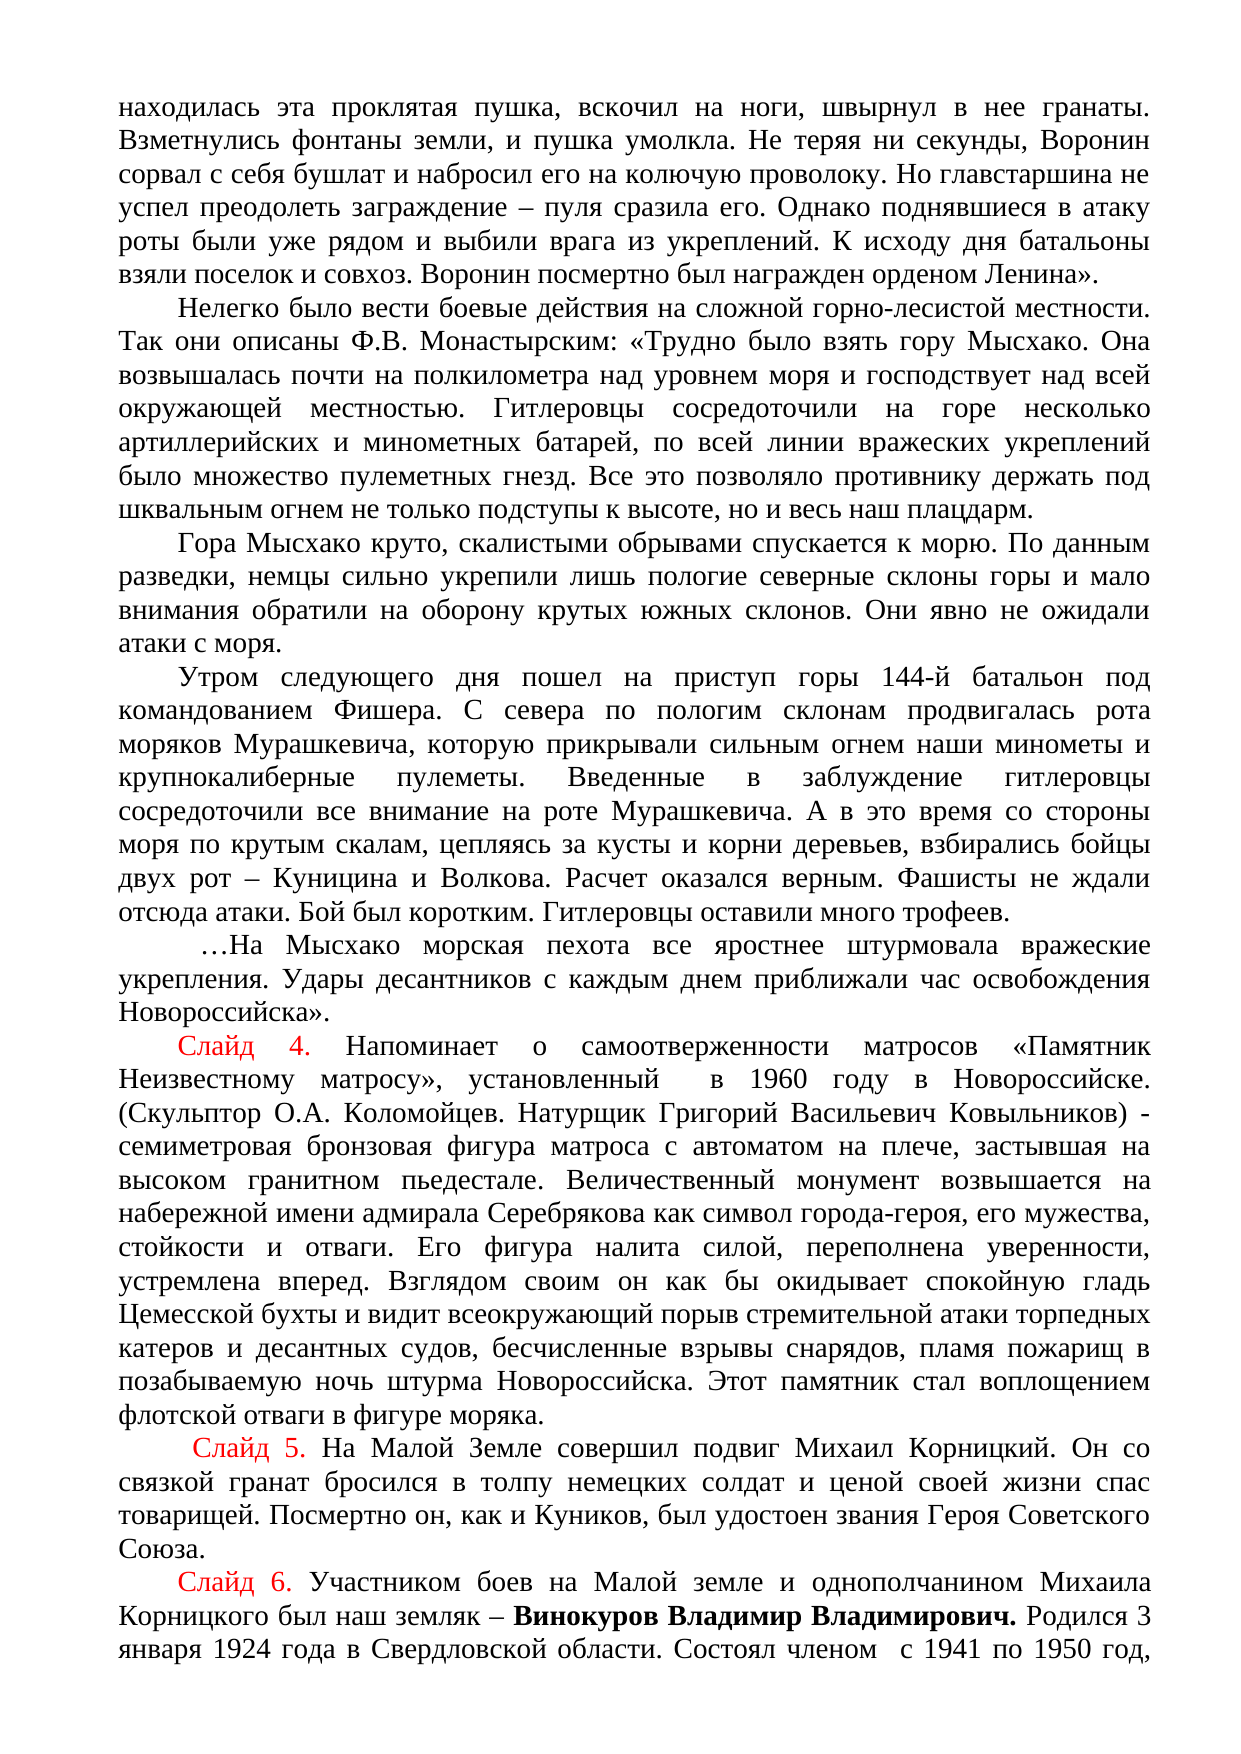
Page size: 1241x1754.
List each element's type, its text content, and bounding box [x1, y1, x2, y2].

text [118, 89, 1152, 290]
text Утром следующего дня пошел на приступ горы 144-й батальон под командованием Фишера. С севера по пологим склонам продвигалась рота моряков Мурашкевича, которую прикрывали сильным огнем наши минометы и крупнокалиберные пулеметы. Введенные в заблуждение гитлеровцы сосредоточили все внимание на роте Мурашкевича. А в это время со стороны моря по крутым скалам, цепляясь за кусты и корни деревьев, взбирались бойцы двух рот – Куницина и Волкова. Расчет оказался верным. Фашисты не ждали отсюда атаки. Бой был коротким. Гитлеровцы оставили много трофеев. [118, 659, 1152, 927]
text …На Мысхако морская пехота все яростнее штурмовала вражеские укрепления. Удары десантников с каждым днем приближали час освобождения Новороссийска». [118, 927, 1152, 1028]
text Слайд 5. На Малой Земле совершил подвиг Михаил Корницкий. Он со связкой гранат бросился в толпу немецких солдат и ценой своей жизни спас товарищей. Посмертно он, как и Куников, был удостоен звания Героя Советского Союза. [118, 1430, 1152, 1564]
text Слайд 4. Напоминает о самоотверженности матросов «Памятник Неизвестному матросу», установленный в 1960 году в Новороссийске. (Скульптор О.А. Коломойцев. Натурщик Григорий Васильевич Ковыльников) - семиметровая бронзовая фигура матроса с автоматом на плече, застывшая на высоком гранитном пьедестале. Величественный монумент возвышается на набережной имени адмирала Серебрякова как символ города-героя, его мужества, стойкости и отваги. Его фигура налита силой, переполнена уверенности, устремлена вперед. Взглядом своим он как бы окидывает спокойную гладь Цемесской бухты и видит всеокружающий порыв стремительной атаки торпедных катеров и десантных судов, бесчисленные взрывы снарядов, пламя пожарищ в позабываемую ночь штурма Новороссийска. Этот памятник стал воплощением флотской отваги в фигуре моряка. [118, 1028, 1152, 1430]
text Нелегко было вести боевые действия на сложной горно-лесистой местности. Так они описаны Ф.В. Монастырским: «Трудно было взять гору Мысхако. Она возвышалась почти на полкилометра над уровнем моря и господствует над всей окружающей местностью. Гитлеровцы сосредоточили на горе несколько артиллерийских и минометных батарей, по всей линии вражеских укреплений было множество пулеметных гнезд. Все это позволяло противнику держать под шквальным огнем не только подступы к высоте, но и весь наш плацдарм. [118, 290, 1152, 525]
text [118, 1564, 1152, 1665]
text Гора Мысхако круто, скалистыми обрывами спускается к морю. По данным разведки, немцы сильно укрепили лишь пологие северные склоны горы и мало внимания обратили на оборону крутых южных склонов. Они явно не ожидали атаки с моря. [118, 525, 1152, 659]
